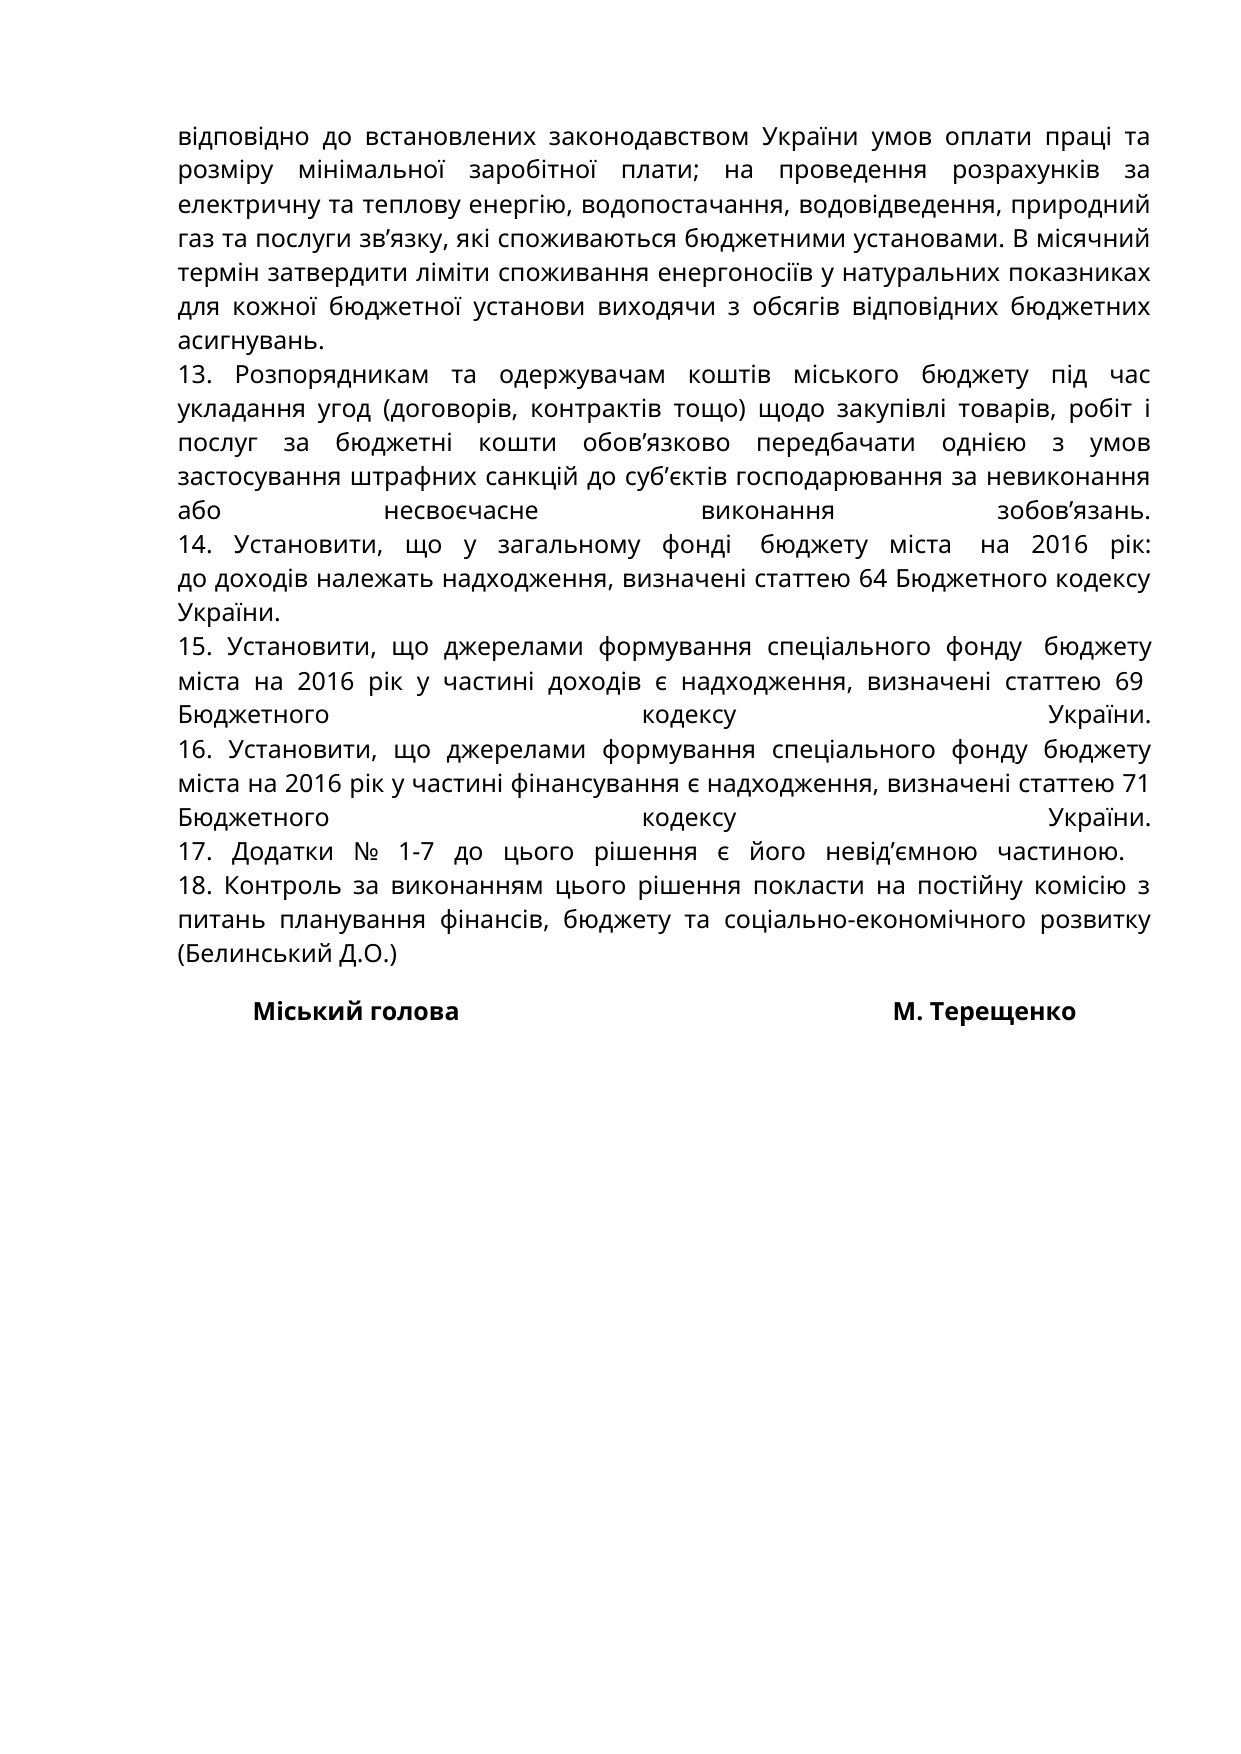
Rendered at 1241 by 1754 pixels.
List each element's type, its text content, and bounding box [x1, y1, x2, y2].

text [177, 118, 1152, 970]
text Міський голова М. Терещенко [177, 993, 1152, 1027]
